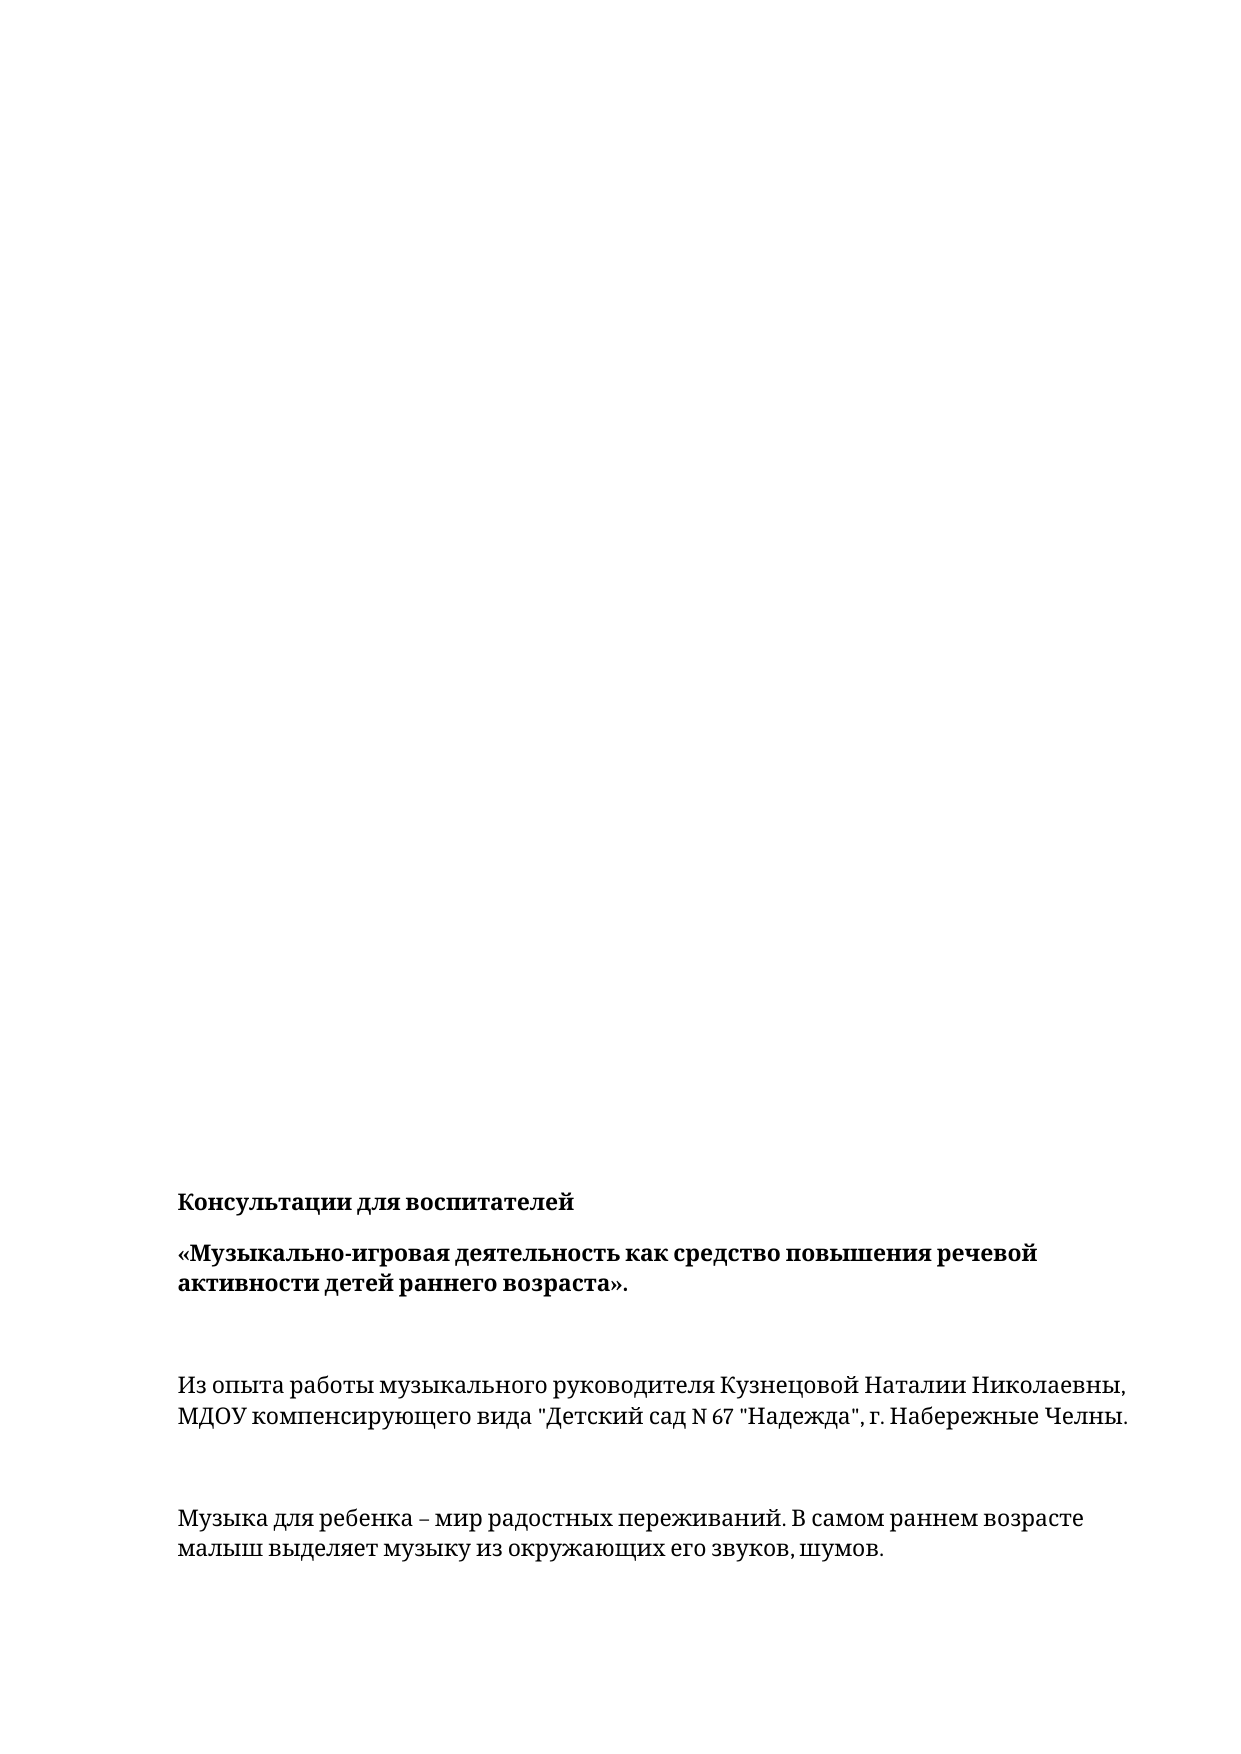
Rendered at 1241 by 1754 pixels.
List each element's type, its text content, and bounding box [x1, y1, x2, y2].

text Консультации для воспитателей [177, 1190, 1152, 1216]
text «Музыкально-игровая деятельность как средство повышения речевой активности детей раннего возраста». [177, 1241, 1152, 1298]
text Из опыта работы музыкального руководителя Кузнецовой Наталии Николаевны, МДОУ компенсирующего вида "Детский сад N 67 "Надежда", г. Набережные Челны. [177, 1373, 1152, 1430]
text Музыка для ребенка – мир радостных переживаний. В самом раннем возрасте малыш выделяет музыку из окружающих его звуков, шумов. [177, 1506, 1152, 1562]
